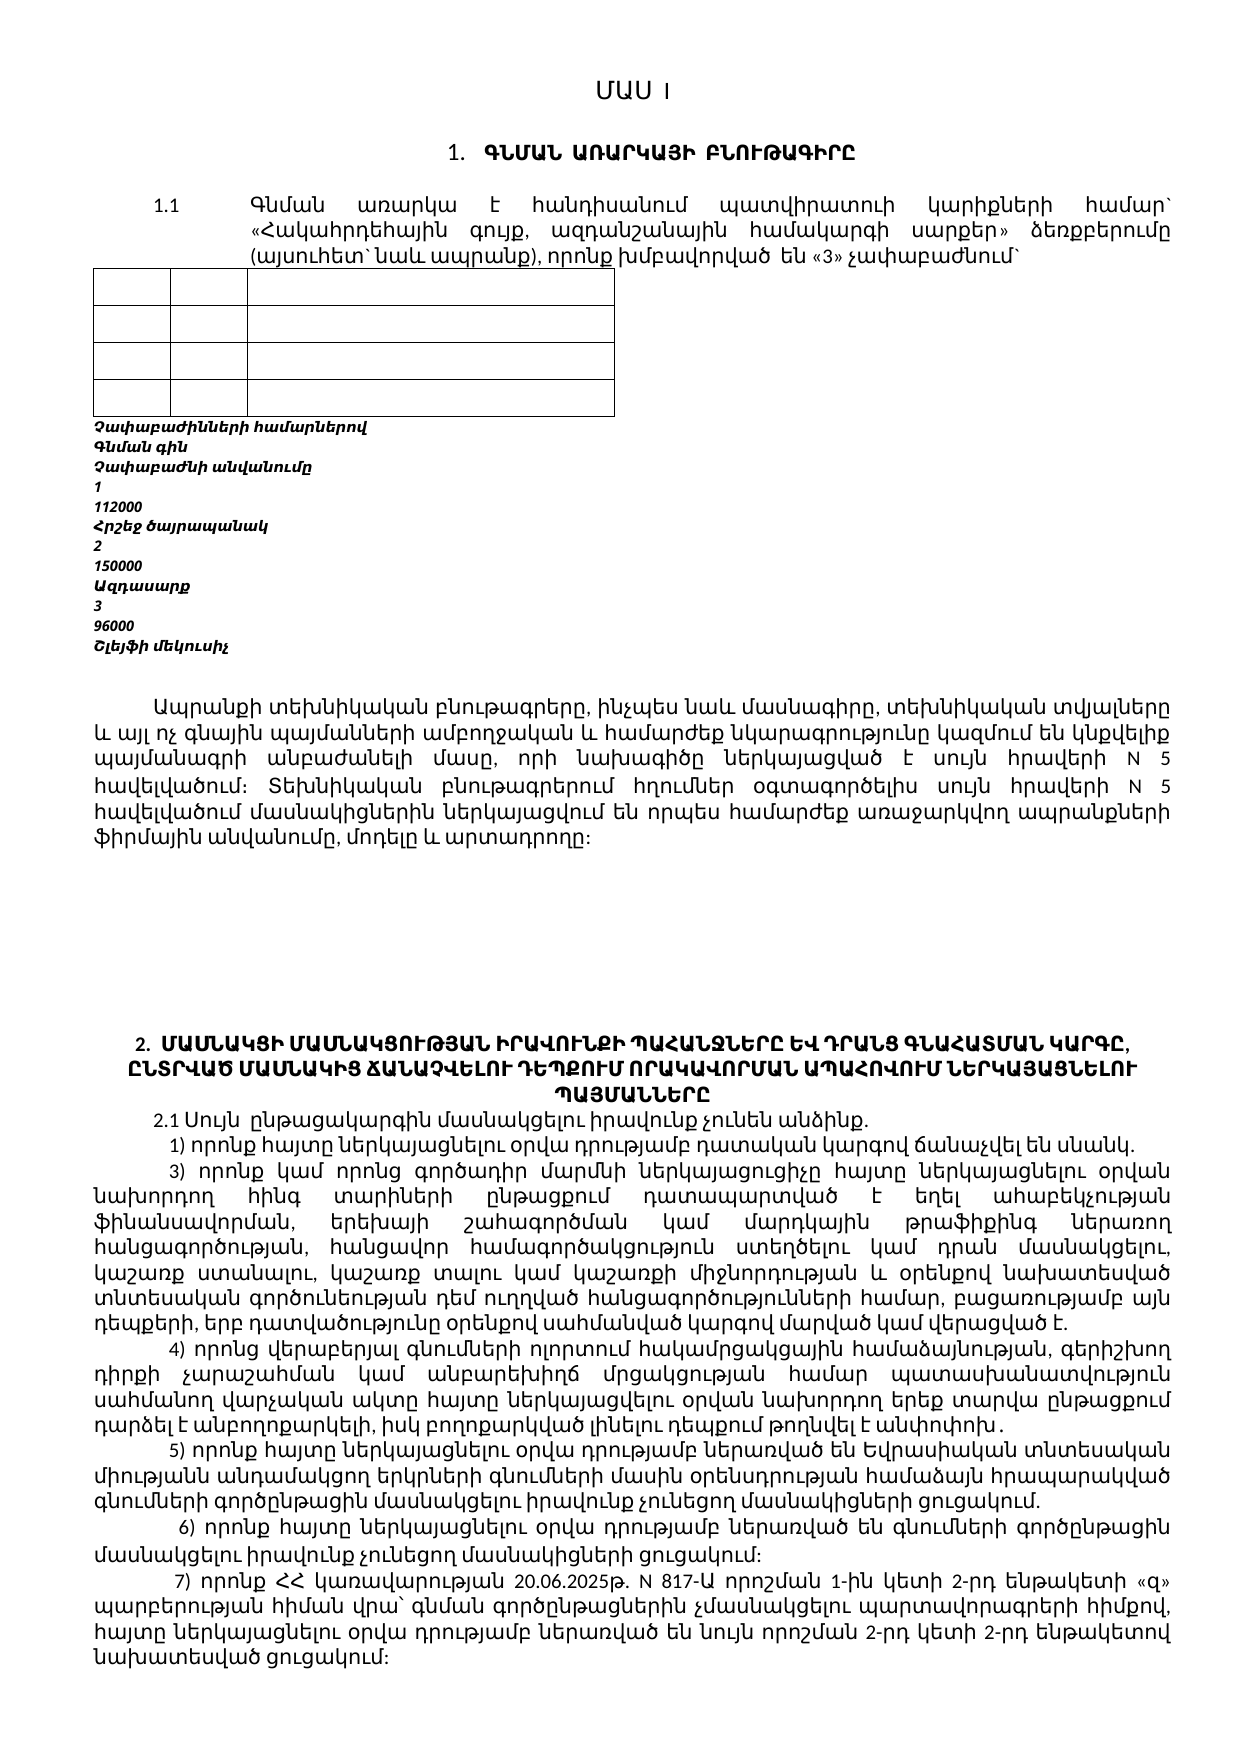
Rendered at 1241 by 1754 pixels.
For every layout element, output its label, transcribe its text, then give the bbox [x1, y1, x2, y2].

text 7) որոնք ՀՀ կառավարության 20.06.2025թ. N 817-Ա որոշման 1-ին կետի 2-րդ ենթակետի «զ» պարբերության հիման վրա՝ գնման գործընթացներին չմասնակցելու պարտավորագրերի հիմքով, հայտը ներկայացնելու օրվա դրությամբ ներառված են նույն որոշման 2-րդ կետի 2-րդ ենթակետով նախատեսված ցուցակում: [94, 1568, 1171, 1670]
text 1) որոնք հայտը ներկայացնելու օրվա դրությամբ դատական կարգով ճանաչվել են սնանկ. [94, 1133, 1171, 1158]
subtitle Գնման առարկա է հանդիսանում պատվիրատուի կարիքների համար` «Հակահրդեհային գույք, ազդանշանային համակարգի սարքեր» ձեռքբերումը (այսուհետ` նաև ապրանք), որոնք խմբավորված են «3» չափաբաժնում` [153, 192, 1171, 268]
text 4) որոնց վերաբերյալ գնումների ոլորտում հակամրցակցային համաձայնության, գերիշխող դիրքի չարաշահման կամ անբարեխիղճ մրցակցության համար պատասխանատվություն սահմանող վարչական ակտը հայտը ներկայացվելու օրվան նախորդող երեք տարվա ընթացքում դարձել է անբողոքարկելի, իսկ բողոքարկված լինելու դեպքում թողնվել է անփոփոխ․ [94, 1336, 1171, 1438]
text 6) որոնք հայտը ներկայացնելու օրվա դրությամբ ներառված են գնումների գործընթացին մասնակցելու իրավունք չունեցող մասնակիցների ցուցակում: [94, 1514, 1171, 1568]
text 5) որոնք հայտը ներկայացնելու օրվա դրությամբ ներառված են Եվրասիական տնտեսական միությանն անդամակցող երկրների գնումների մասին օրենսդրության համաձայն հրապարակված գնումների գործընթացին մասնակցելու իրավունք չունեցող մասնակիցների ցուցակում. [94, 1438, 1171, 1514]
text 3) որոնք կամ որոնց գործադիր մարմնի ներկայացուցիչը հայտը ներկայացնելու օրվան նախորդող հինգ տարիների ընթացքում դատապարտված է եղել ահաբեկչության ֆինանսավորման, երեխայի շահագործման կամ մարդկային թրաֆիքինգ ներառող հանցագործության, հանցավոր համագործակցություն ստեղծելու կամ դրան մասնակցելու, կաշառք ստանալու, կաշառք տալու կամ կաշառքի միջնորդության և օրենքով նախատեսված տնտեսական գործունեության դեմ ուղղված հանցագործությունների համար, բացառությամբ այն դեպքերի, երբ դատվածությունը օրենքով սահմանված կարգով մարված կամ վերացված է. [94, 1158, 1171, 1336]
list ԳՆՄԱՆ ԱՌԱՐԿԱՅԻ ԲՆՈՒԹԱԳԻՐԸ [131, 136, 1171, 167]
text ՄԱՍ I [94, 75, 1171, 106]
text 2.1 Սույն ընթացակարգին մասնակցելու իրավունք չունեն անձինք. [94, 1107, 1171, 1133]
text 2. ՄԱՍՆԱԿՑԻ ՄԱՍՆԱԿՑՈՒԹՅԱՆ ԻՐԱՎՈՒՆՔԻ ՊԱՀԱՆՋՆԵՐԸ ԵՎ ԴՐԱՆՑ ԳՆԱՀԱՏՄԱՆ ԿԱՐԳԸ, ԸՆՏՐՎԱԾ ՄԱՍՆԱԿԻՑ ՃԱՆԱՉՎԵԼՈՒ ԴԵՊՔՈՒՄ ՈՐԱԿԱՎՈՐՄԱՆ ԱՊԱՀՈՎՈՒՄ ՆԵՐԿԱՅԱՑՆԵԼՈՒ ՊԱՅՄԱՆՆԵՐԸ [94, 1031, 1171, 1107]
text Ապրանքի տեխնիկական բնութագրերը, ինչպես նաև մասնագիրը, տեխնիկական տվյալները և այլ ոչ գնային պայմանների ամբողջական և համարժեք նկարագրությունը կազմում են կնքվելիք պայմանագրի անբաժանելի մասը, որի նախագիծը ներկայացված է սույն հրավերի N 5 հավելվածում։ Տեխնիկական բնութագրերում հղումներ օգտագործելիս սույն հրավերի N 5 հավելվածում մասնակիցներին ներկայացվում են որպես համարժեք առաջարկվող ապրանքների ֆիրմային անվանումը, մոդելը և արտադրողը: [94, 694, 1171, 850]
